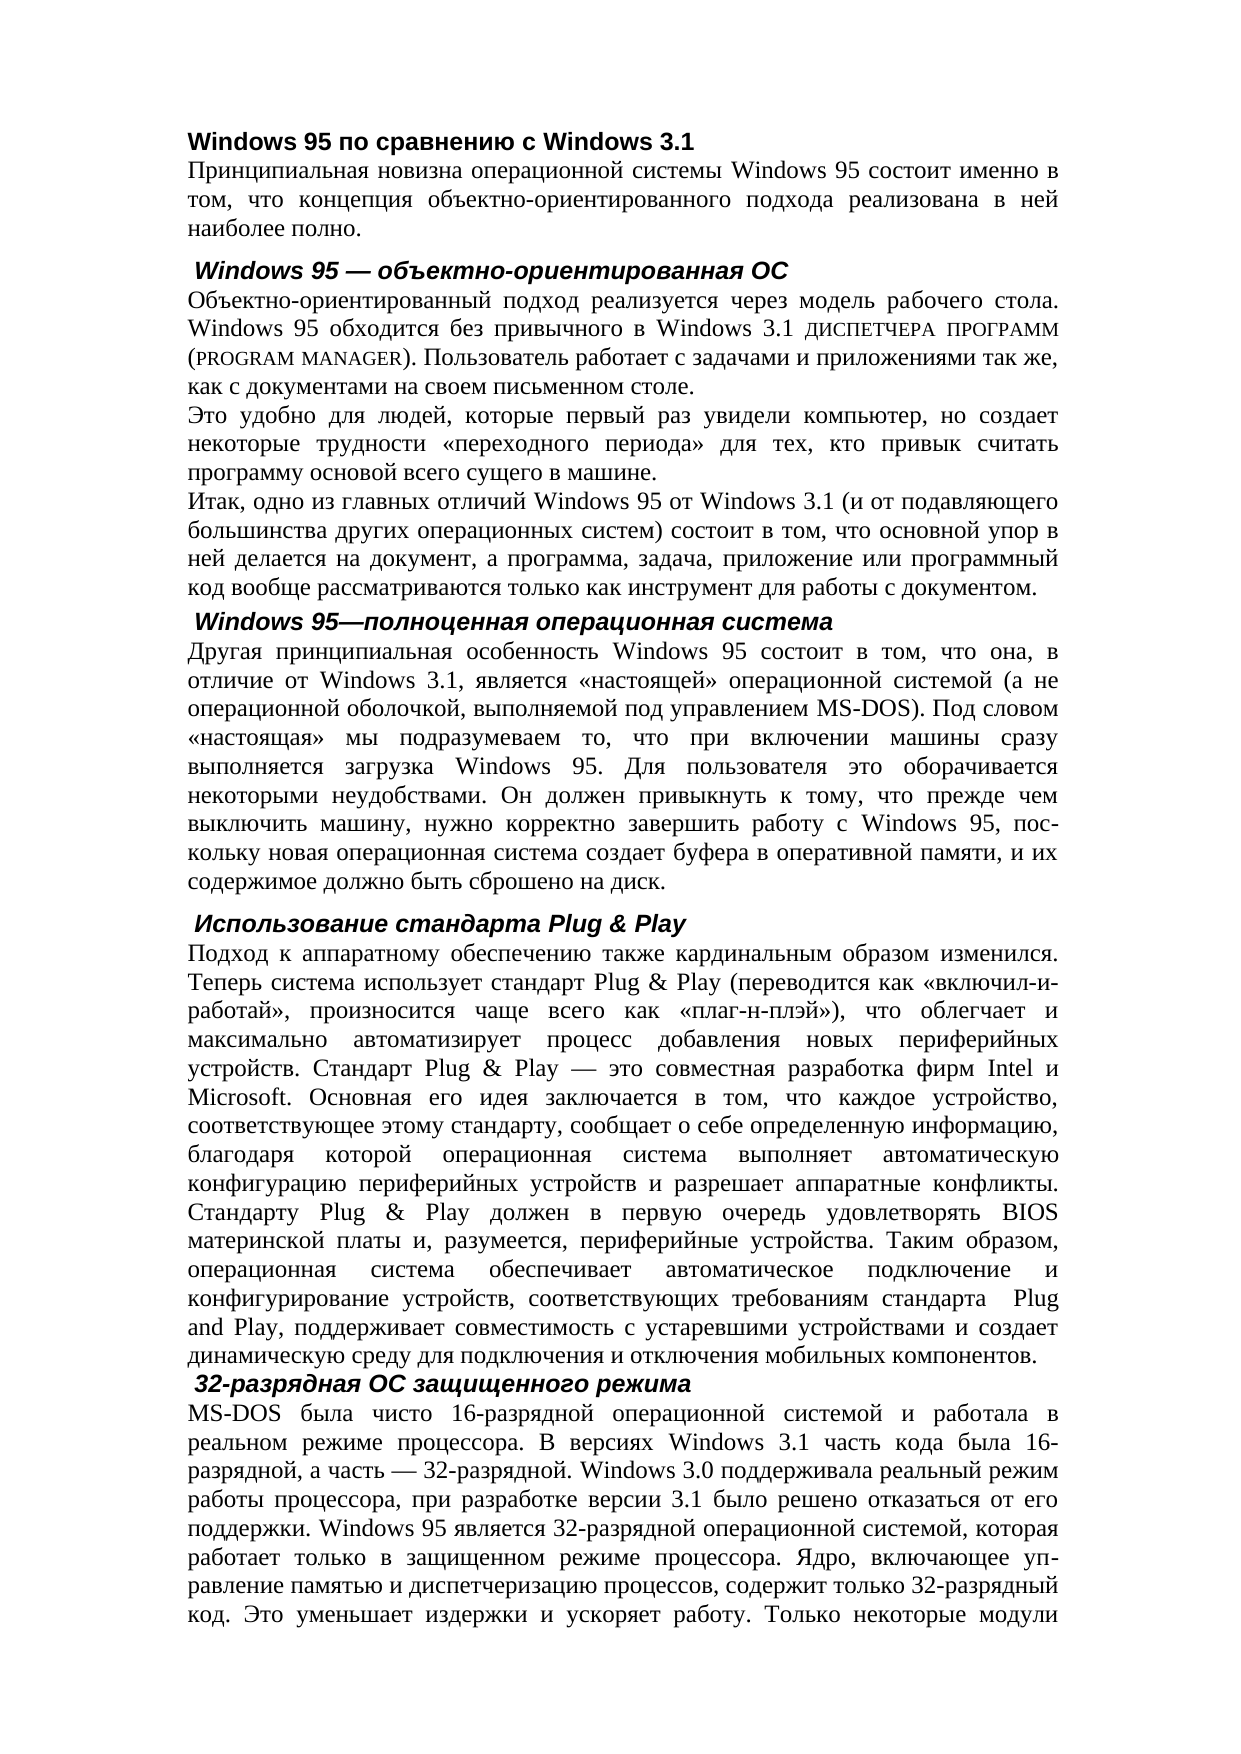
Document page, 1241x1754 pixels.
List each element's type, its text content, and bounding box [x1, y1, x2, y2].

text Итак, одно из главных отличий Windows 95 от Windows 3.1 (и от подавляющего большинства других операционных систем) состоит в том, что основной упор в ней делается на документ, а программа, задача, приложение или программный код вообще рассматриваются только как инструмент для работы с документом. [187, 486, 1059, 601]
text Подход к аппаратному обеспечению также кардинальным образом изменился. Теперь система использует стандарт Plug & Play (переводится как «включил-и-работай», произносится чаще всего как «плаг-н-плэй»), что облегчает и максимально автоматизирует процесс добавления новых периферийных устройств. Стандарт Plug & Play — это совместная разработка фирм Intel и Microsoft. Основная его идея заключается в том, что каждое устройство, соответствующее этому стандарту, сообщает о себе определенную информацию, благодаря которой операционная система выполняет автоматическую конфигурацию периферийных устройств и разрешает аппаратные конфликты. Стандарту Plug & Play должен в первую очередь удовлетворять BIOS материнской платы и, разумеется, периферийные устройства. Таким образом, операционная система обеспечивает автоматическое подключение и конфигурирование устройств, соответствующих требованиям стандарта Plug and Play, поддерживает совместимость с устаревшими устройствами и создает динамическую среду для подключения и отключения мобильных компонентов. [187, 938, 1059, 1369]
text Объектно-ориентированный подход реализуется через модель рабочего стола. Windows 95 обходится без привычного в Windows 3.1 диспетчера программ (program manager). Пользователь работает с задачами и приложениями так же, как с документами на своем письменном столе. [187, 285, 1059, 400]
text Принципиальная новизна операционной системы Windows 95 состоит именно в том, что концепция объектно-ориентированного подхода реализована в ней наиболее полно. [187, 155, 1059, 241]
text Windows 95 — объектно-ориентированная ОС [187, 256, 1059, 285]
text Windows 95 по сравнению с Windows 3.1 [187, 126, 1059, 155]
text Использование стандарта Plug & Play [187, 909, 1059, 938]
text Другая принципиальная особенность Windows 95 состоит в том, что она, в отличие от Windows 3.1, является «настоящей» операционной системой (а не операционной оболочкой, выполняемой под управлением MS-DOS). Под словом «настоящая» мы подразумеваем то, что при включении машины сразу выполняется загрузка Windows 95. Для пользователя это оборачивается некоторыми неудобствами. Он должен привыкнуть к тому, что прежде чем выключить машину, нужно корректно завершить работу с Windows 95, поскольку новая операционная система создает буфера в оперативной памяти, и их содержимое должно быть сброшено на диск. [187, 636, 1059, 895]
text Windows 95—полноценная операционная система [187, 607, 1059, 636]
text Это удобно для людей, которые первый раз увидели компьютер, но создает некоторые трудности «переходного периода» для тех, кто привык считать программу основой всего сущего в машине. [187, 400, 1059, 486]
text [187, 1398, 1059, 1628]
text 32-разрядная ОС защищенного режима [187, 1369, 1059, 1398]
